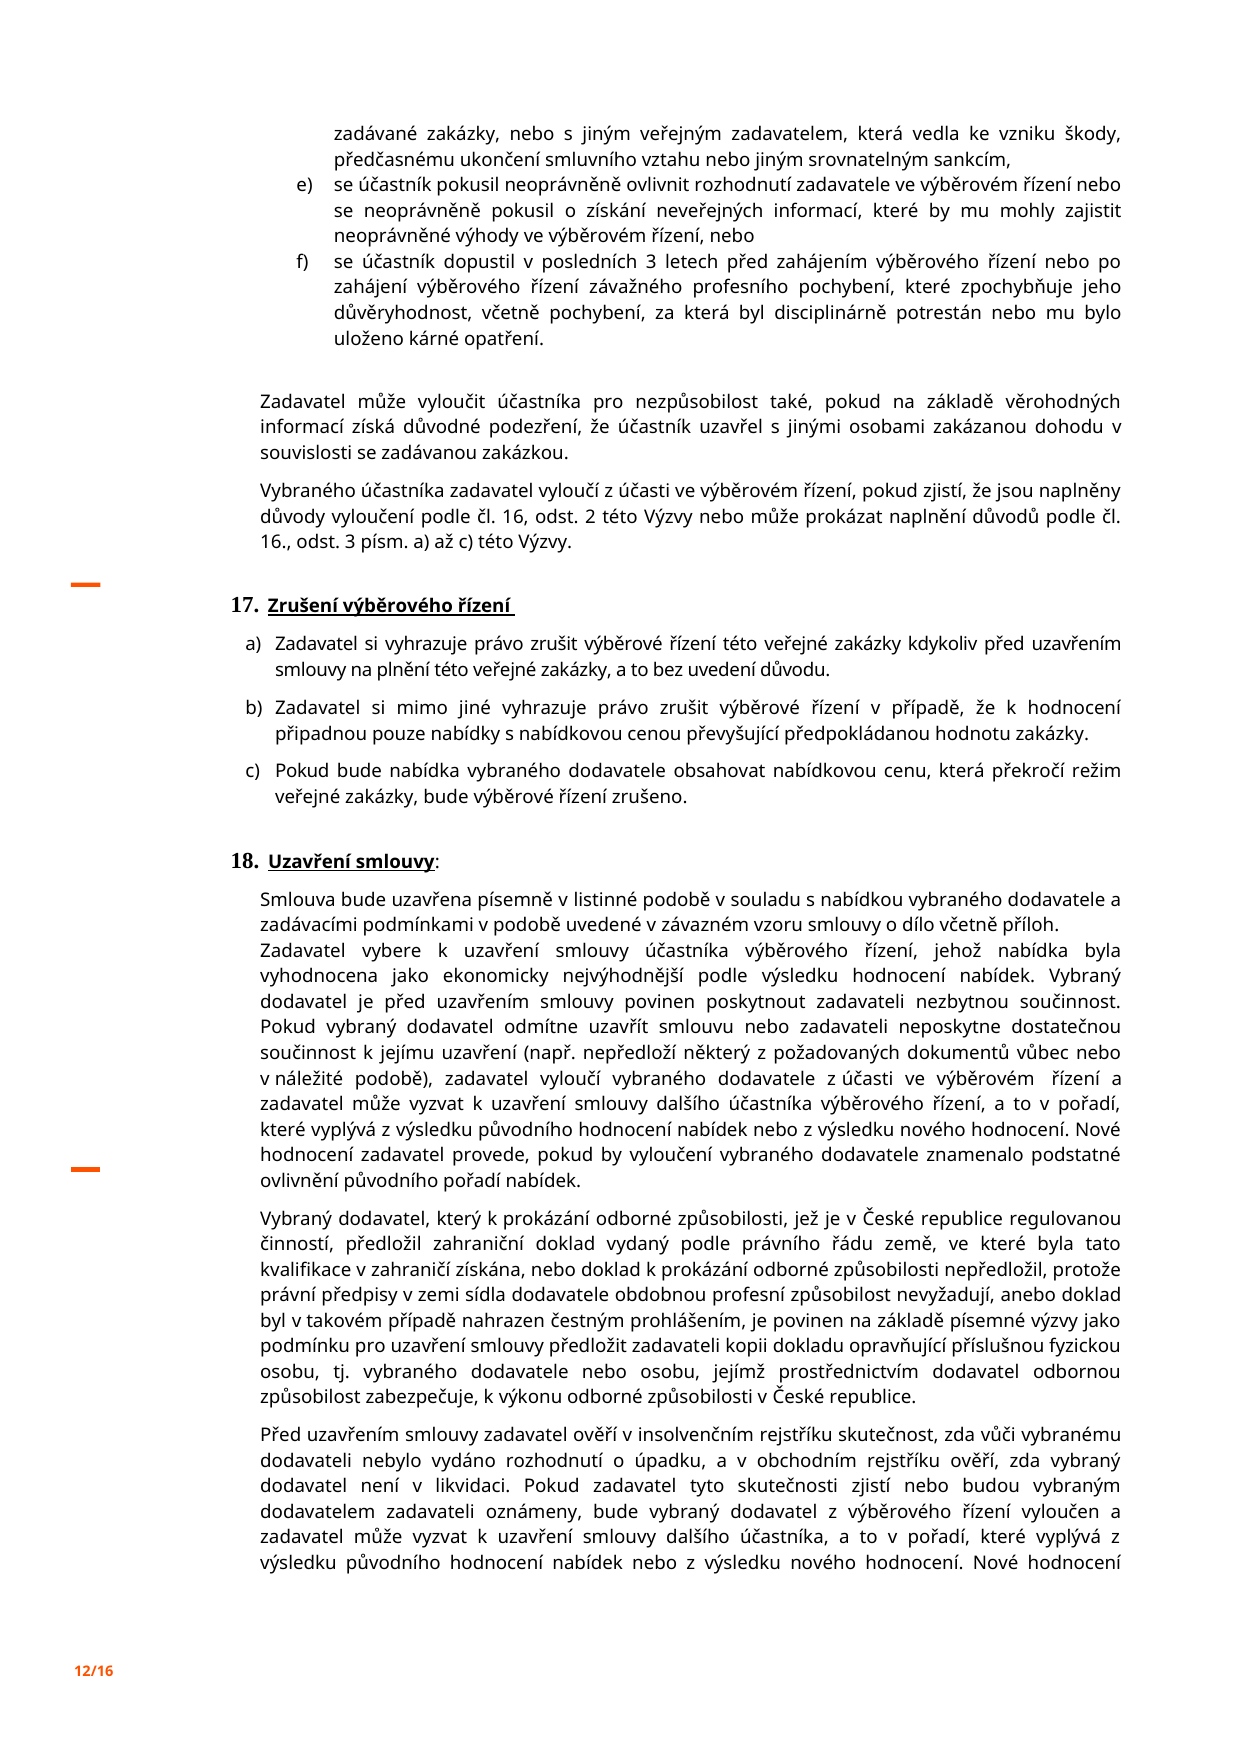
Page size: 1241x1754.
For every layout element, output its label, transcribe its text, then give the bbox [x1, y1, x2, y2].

list Pokud bude nabídka vybraného dodavatele obsahovat nabídkovou cenu, která překročí režim veřejné zakázky, bude výběrové řízení zrušeno. [245, 758, 1122, 809]
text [260, 1422, 1122, 1575]
list se účastník pokusil neoprávněně ovlivnit rozhodnutí zadavatele ve výběrovém řízení nebo se neoprávněně pokusil o získání neveřejných informací, které by mu mohly zajistit neoprávněné výhody ve výběrovém řízení, nebo [296, 172, 1122, 248]
text Vybraného účastníka zadavatel vyloučí z účasti ve výběrovém řízení, pokud zjistí, že jsou naplněny důvody vyloučení podle čl. 16, odst. 2 této Výzvy nebo může prokázat naplnění důvodů podle čl. 16., odst. 3 písm. a) až c) této Výzvy. [260, 477, 1122, 554]
list se účastník dopustil v posledních 3 letech před zahájením výběrového řízení nebo po zahájení výběrového řízení závažného profesního pochybení, které zpochybňuje jeho důvěryhodnost, včetně pochybení, za která byl disciplinárně potrestán nebo mu bylo uloženo kárné opatření. [296, 248, 1122, 350]
text Smlouva bude uzavřena písemně v listinné podobě v souladu s nabídkou vybraného dodavatele a zadávacími podmínkami v podobě uvedené v závazném vzoru smlouvy o dílo včetně příloh. [260, 886, 1122, 937]
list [296, 121, 1122, 172]
list Zadavatel si vyhrazuje právo zrušit výběrové řízení této veřejné zakázky kdykoliv před uzavřením smlouvy na plnění této veřejné zakázky, a to bez uvedení důvodu. [245, 631, 1122, 682]
text Zadavatel může vyloučit účastníka pro nezpůsobilost také, pokud na základě věrohodných informací získá důvodné podezření, že účastník uzavřel s jinými osobami zakázanou dohodu v souvislosti se zadávanou zakázkou. [260, 388, 1122, 465]
list Zrušení výběrového řízení [230, 591, 1122, 618]
text Zadavatel vybere k uzavření smlouvy účastníka výběrového řízení, jehož nabídka byla vyhodnocena jako ekonomicky nejvýhodnější podle výsledku hodnocení nabídek. Vybraný dodavatel je před uzavřením smlouvy povinen poskytnout zadavateli nezbytnou součinnost. Pokud vybraný dodavatel odmítne uzavřít smlouvu nebo zadavateli neposkytne dostatečnou součinnost k jejímu uzavření (např. nepředloží některý z požadovaných dokumentů vůbec nebo v náležité podobě), zadavatel vyloučí vybraného dodavatele z účasti ve výběrovém řízení a zadavatel může vyzvat k uzavření smlouvy dalšího účastníka výběrového řízení, a to v pořadí, které vyplývá z výsledku původního hodnocení nabídek nebo z výsledku nového hodnocení. Nové hodnocení zadavatel provede, pokud by vyloučení vybraného dodavatele znamenalo podstatné ovlivnění původního pořadí nabídek. [260, 937, 1122, 1192]
text Vybraný dodavatel, který k prokázání odborné způsobilosti, jež je v České republice regulovanou činností, předložil zahraniční doklad vydaný podle právního řádu země, ve které byla tato kvalifikace v zahraničí získána, nebo doklad k prokázání odborné způsobilosti nepředložil, protože právní předpisy v zemi sídla dodavatele obdobnou profesní způsobilost nevyžadují, anebo doklad byl v takovém případě nahrazen čestným prohlášením, je povinen na základě písemné výzvy jako podmínku pro uzavření smlouvy předložit zadavateli kopii dokladu opravňující příslušnou fyzickou osobu, tj. vybraného dodavatele nebo osobu, jejímž prostřednictvím dodavatel odbornou způsobilost zabezpečuje, k výkonu odborné způsobilosti v České republice. [260, 1205, 1122, 1409]
list Zadavatel si mimo jiné vyhrazuje právo zrušit výběrové řízení v případě, že k hodnocení připadnou pouze nabídky s nabídkovou cenou převyšující předpokládanou hodnotu zakázky. [245, 694, 1122, 745]
list Uzavření smlouvy: [230, 847, 1122, 874]
